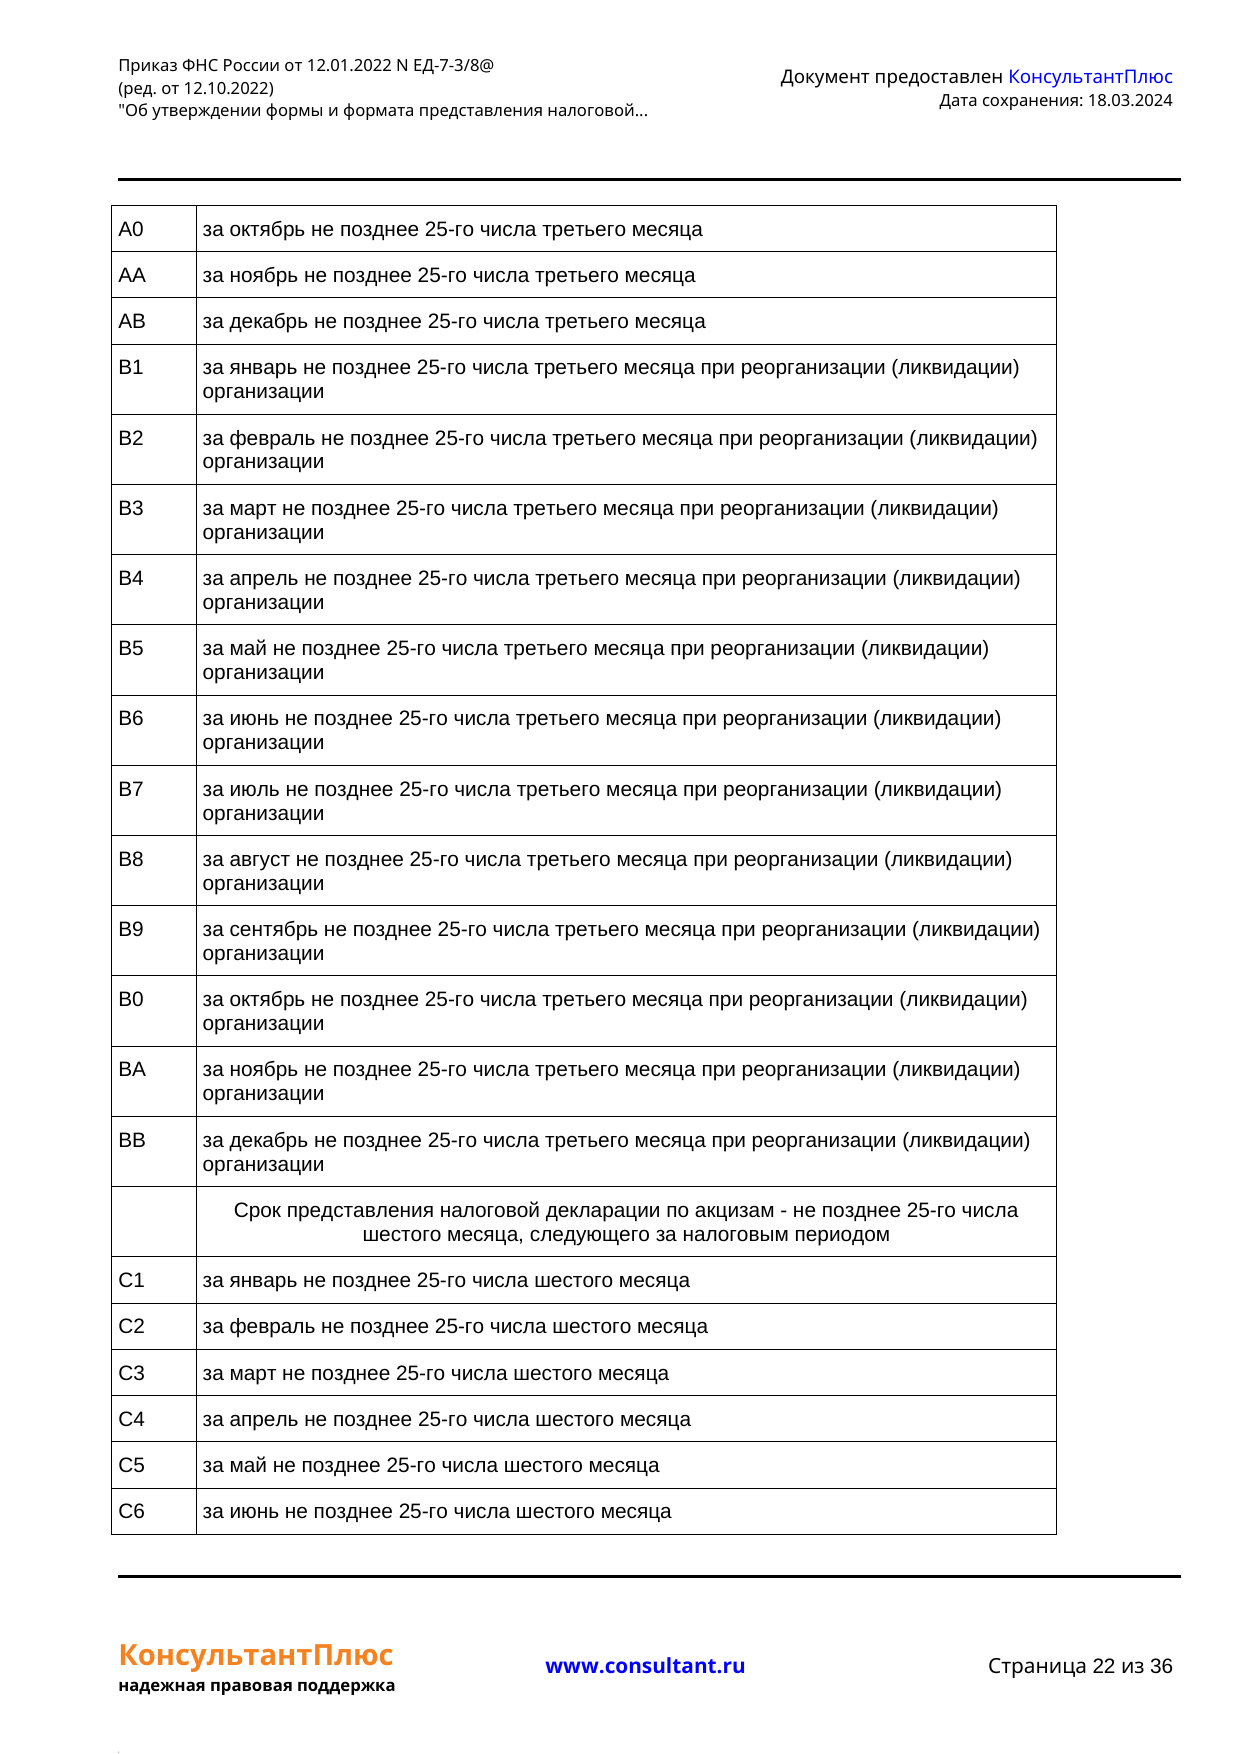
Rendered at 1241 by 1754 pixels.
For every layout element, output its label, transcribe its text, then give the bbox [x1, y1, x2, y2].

table_cell за август не позднее 25-го числа третьего месяца при реорганизации (ликвидации) организации [197, 836, 1056, 905]
table_cell за июнь не позднее 25-го числа шестого месяца [197, 1489, 1056, 1534]
table_cell [112, 1187, 196, 1256]
table_cell B9 [112, 906, 196, 975]
table_cell за март не позднее 25-го числа третьего месяца при реорганизации (ликвидации) организации [197, 485, 1056, 554]
table_cell за октябрь не позднее 25-го числа третьего месяца [197, 206, 1056, 251]
table_cell C1 [112, 1257, 196, 1302]
table_cell B3 [112, 485, 196, 554]
table_cell C5 [112, 1442, 196, 1487]
table_cell AA [112, 252, 196, 297]
table_cell за сентябрь не позднее 25-го числа третьего месяца при реорганизации (ликвидации) организации [197, 906, 1056, 975]
table_cell за ноябрь не позднее 25-го числа третьего месяца при реорганизации (ликвидации) организации [197, 1047, 1056, 1116]
table_cell за декабрь не позднее 25-го числа третьего месяца [197, 298, 1056, 343]
table_cell AB [112, 298, 196, 343]
table_cell C6 [112, 1489, 196, 1534]
table_cell B2 [112, 415, 196, 484]
table_cell C2 [112, 1304, 196, 1349]
table_cell C4 [112, 1396, 196, 1441]
table_cell за октябрь не позднее 25-го числа третьего месяца при реорганизации (ликвидации) организации [197, 976, 1056, 1046]
table_cell A0 [112, 206, 196, 251]
table_cell за февраль не позднее 25-го числа третьего месяца при реорганизации (ликвидации) организации [197, 415, 1056, 484]
table_cell BB [112, 1117, 196, 1186]
table_cell за январь не позднее 25-го числа шестого месяца [197, 1257, 1056, 1302]
table_cell BA [112, 1047, 196, 1116]
table_cell за июнь не позднее 25-го числа третьего месяца при реорганизации (ликвидации) организации [197, 696, 1056, 765]
table_cell за апрель не позднее 25-го числа третьего месяца при реорганизации (ликвидации) организации [197, 555, 1056, 624]
table_cell B5 [112, 625, 196, 694]
table_cell за май не позднее 25-го числа шестого месяца [197, 1442, 1056, 1487]
table_cell за июль не позднее 25-го числа третьего месяца при реорганизации (ликвидации) организации [197, 766, 1056, 835]
table_cell за декабрь не позднее 25-го числа третьего месяца при реорганизации (ликвидации) организации [197, 1117, 1056, 1186]
table_cell за апрель не позднее 25-го числа шестого месяца [197, 1396, 1056, 1441]
table_cell B1 [112, 345, 196, 414]
table_cell за январь не позднее 25-го числа третьего месяца при реорганизации (ликвидации) организации [197, 345, 1056, 414]
table_cell C3 [112, 1350, 196, 1395]
table_cell B8 [112, 836, 196, 905]
table_cell B4 [112, 555, 196, 624]
table_cell Срок представления налоговой декларации по акцизам - не позднее 25-го числа шестого месяца, следующего за налоговым периодом [197, 1187, 1056, 1256]
table_cell за февраль не позднее 25-го числа шестого месяца [197, 1304, 1056, 1349]
table_cell за май не позднее 25-го числа третьего месяца при реорганизации (ликвидации) организации [197, 625, 1056, 694]
table_cell за март не позднее 25-го числа шестого месяца [197, 1350, 1056, 1395]
table_cell B7 [112, 766, 196, 835]
table_cell за ноябрь не позднее 25-го числа третьего месяца [197, 252, 1056, 297]
table_cell B6 [112, 696, 196, 765]
table_cell B0 [112, 976, 196, 1046]
